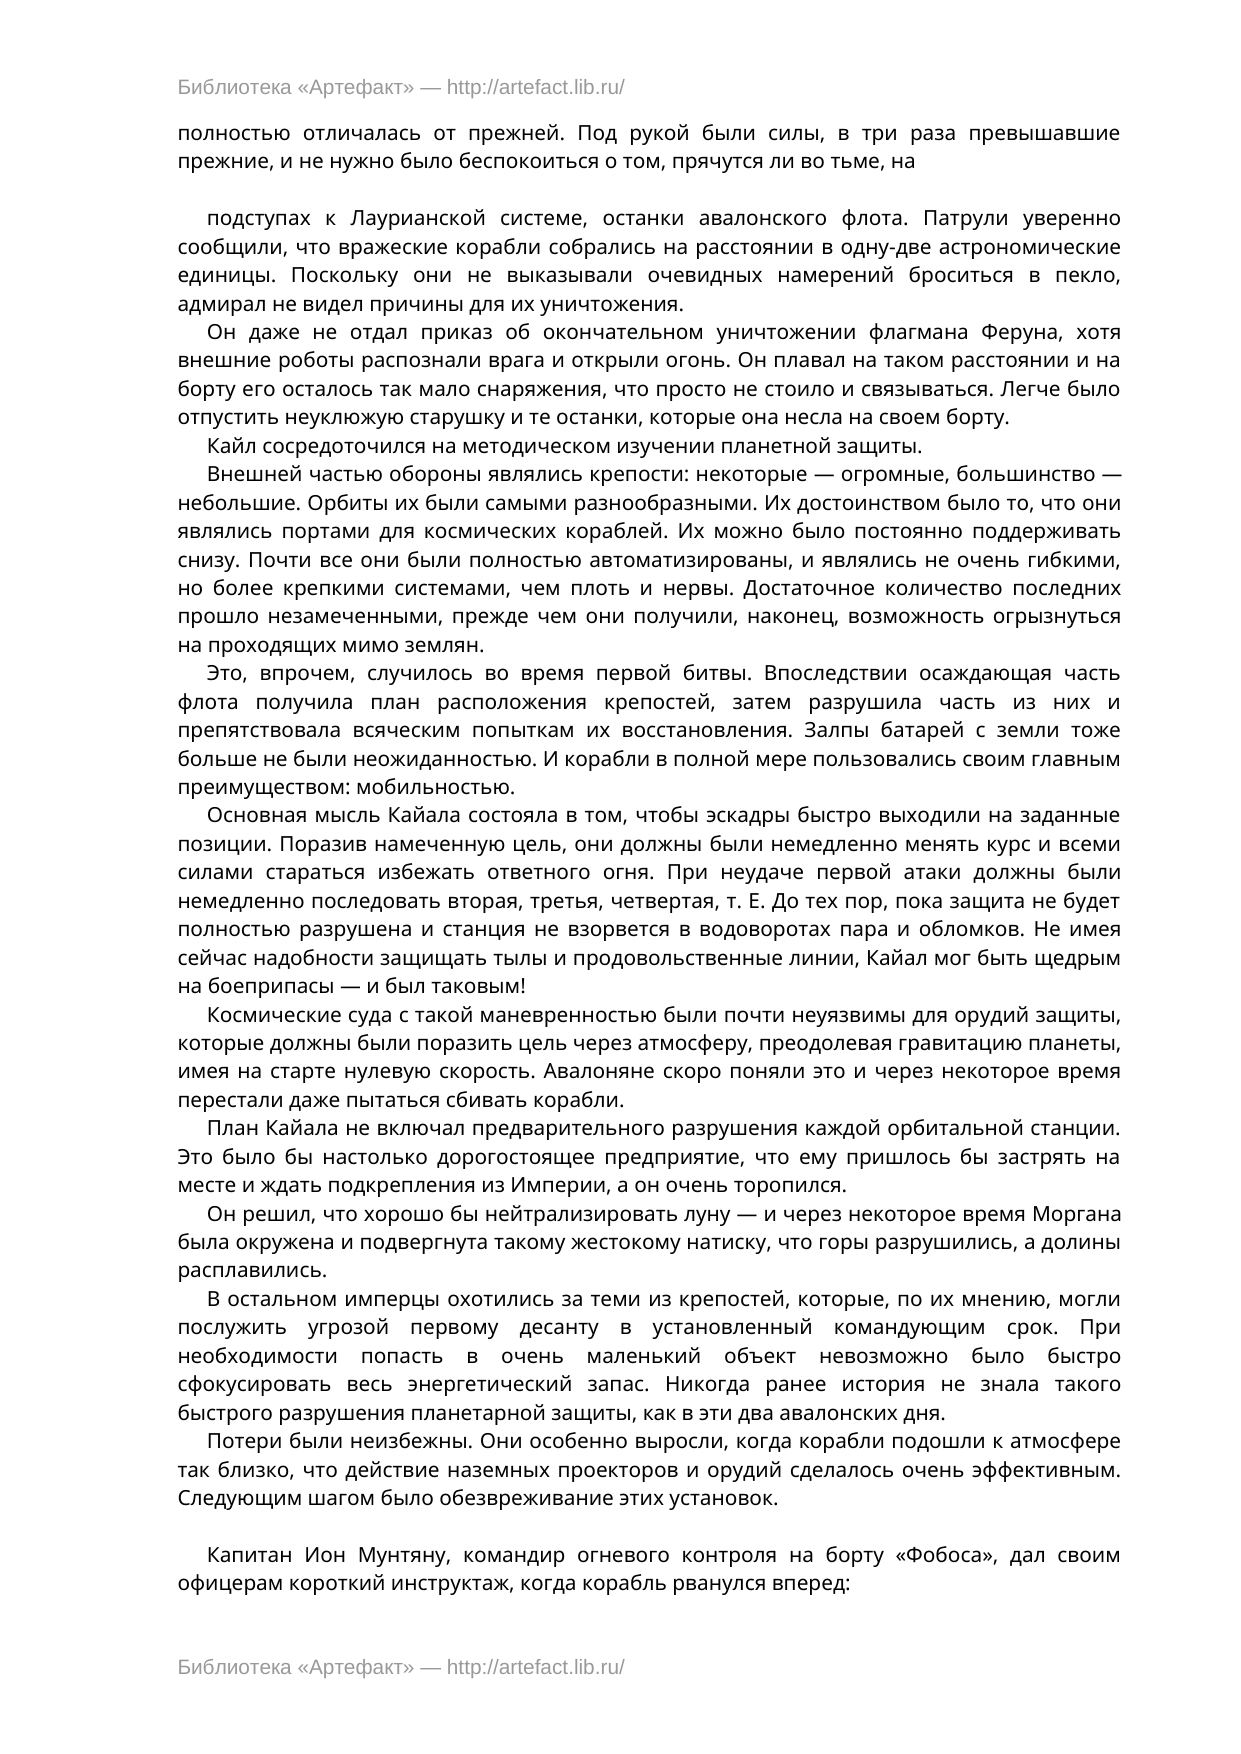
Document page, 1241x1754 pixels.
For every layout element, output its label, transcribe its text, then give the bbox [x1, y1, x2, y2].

text Основная мысль Кайала состояла в том, чтобы эскадры быстро выходили на заданные позиции. Поразив намеченную цель, они должны были немедленно менять курс и всеми силами стараться избежать ответного огня. При неудаче первой атаки должны были немедленно последовать вторая, третья, четвертая, т. Е. До тех пор, пока защита не будет полностью разрушена и станция не взорвется в водоворотах пара и обломков. Не имея сейчас надобности защищать тылы и продовольственные линии, Кайал мог быть щедрым на боеприпасы — и был таковым! [177, 801, 1122, 1000]
text Космические суда с такой маневренностью были почти неуязвимы для орудий защиты, которые должны были поразить цель через атмосферу, преодолевая гравитацию планеты, имея на старте нулевую скорость. Авалоняне скоро поняли это и через некоторое время перестали даже пытаться сбивать корабли. [177, 1000, 1122, 1113]
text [177, 118, 1122, 175]
text В остальном имперцы охотились за теми из крепостей, которые, по их мнению, могли послужить угрозой первому десанту в установленный командующим срок. При необходимости попасть в очень маленький объект невозможно было быстро сфокусировать весь энергетический запас. Никогда ранее история не знала такого быстрого разрушения планетарной защиты, как в эти два авалонских дня. [177, 1284, 1122, 1426]
text Это, впрочем, случилось во время первой битвы. Впоследствии осаждающая часть флота получила план расположения крепостей, затем разрушила часть из них и препятствовала всяческим попыткам их восстановления. Залпы батарей с земли тоже больше не были неожиданностью. И корабли в полной мере пользовались своим главным преимуществом: мобильностью. [177, 658, 1122, 801]
text Он даже не отдал приказ об окончательном уничтожении флагмана Феруна, хотя внешние роботы распознали врага и открыли огонь. Он плавал на таком расстоянии и на борту его осталось так мало снаряжения, что просто не стоило и связываться. Легче было отпустить неуклюжую старушку и те останки, которые она несла на своем борту. [177, 317, 1122, 431]
text Внешней частью обороны являлись крепости: некоторые — огромные, большинство — небольшие. Орбиты их были самыми разнообразными. Их достоинством было то, что они являлись портами для космических кораблей. Их можно было постоянно поддерживать снизу. Почти все они были полностью автоматизированы, и являлись не очень гибкими, но более крепкими системами, чем плоть и нервы. Достаточное количество последних прошло незамеченными, прежде чем они получили, наконец, возможность огрызнуться на проходящих мимо землян. [177, 459, 1122, 658]
text Он решил, что хорошо бы нейтрализировать луну — и через некоторое время Моргана была окружена и подвергнута такому жестокому натиску, что горы разрушились, а долины расплавились. [177, 1199, 1122, 1284]
text Кайл сосредоточился на методическом изучении планетной защиты. [177, 431, 1122, 459]
text Капитан Ион Мунтяну, командир огневого контроля на борту «Фобоса», дал своим офицерам короткий инструктаж, когда корабль рванулся вперед: [177, 1540, 1122, 1597]
text План Кайала не включал предварительного разрушения каждой орбитальной станции. Это было бы настолько дорогостоящее предприятие, что ему пришлось бы застрять на месте и ждать подкрепления из Империи, а он очень торопился. [177, 1113, 1122, 1199]
text подступах к Лаурианской системе, останки авалонского флота. Патрули уверенно сообщили, что вражеские корабли собрались на расстоянии в одну-две астрономические единицы. Поскольку они не выказывали очевидных намерений броситься в пекло, адмирал не видел причины для их уничтожения. [177, 203, 1122, 317]
text Потери были неизбежны. Они особенно выросли, когда корабли подошли к атмосфере так близко, что действие наземных проекторов и орудий сделалось очень эффективным. Следующим шагом было обезвреживание этих установок. [177, 1426, 1122, 1512]
